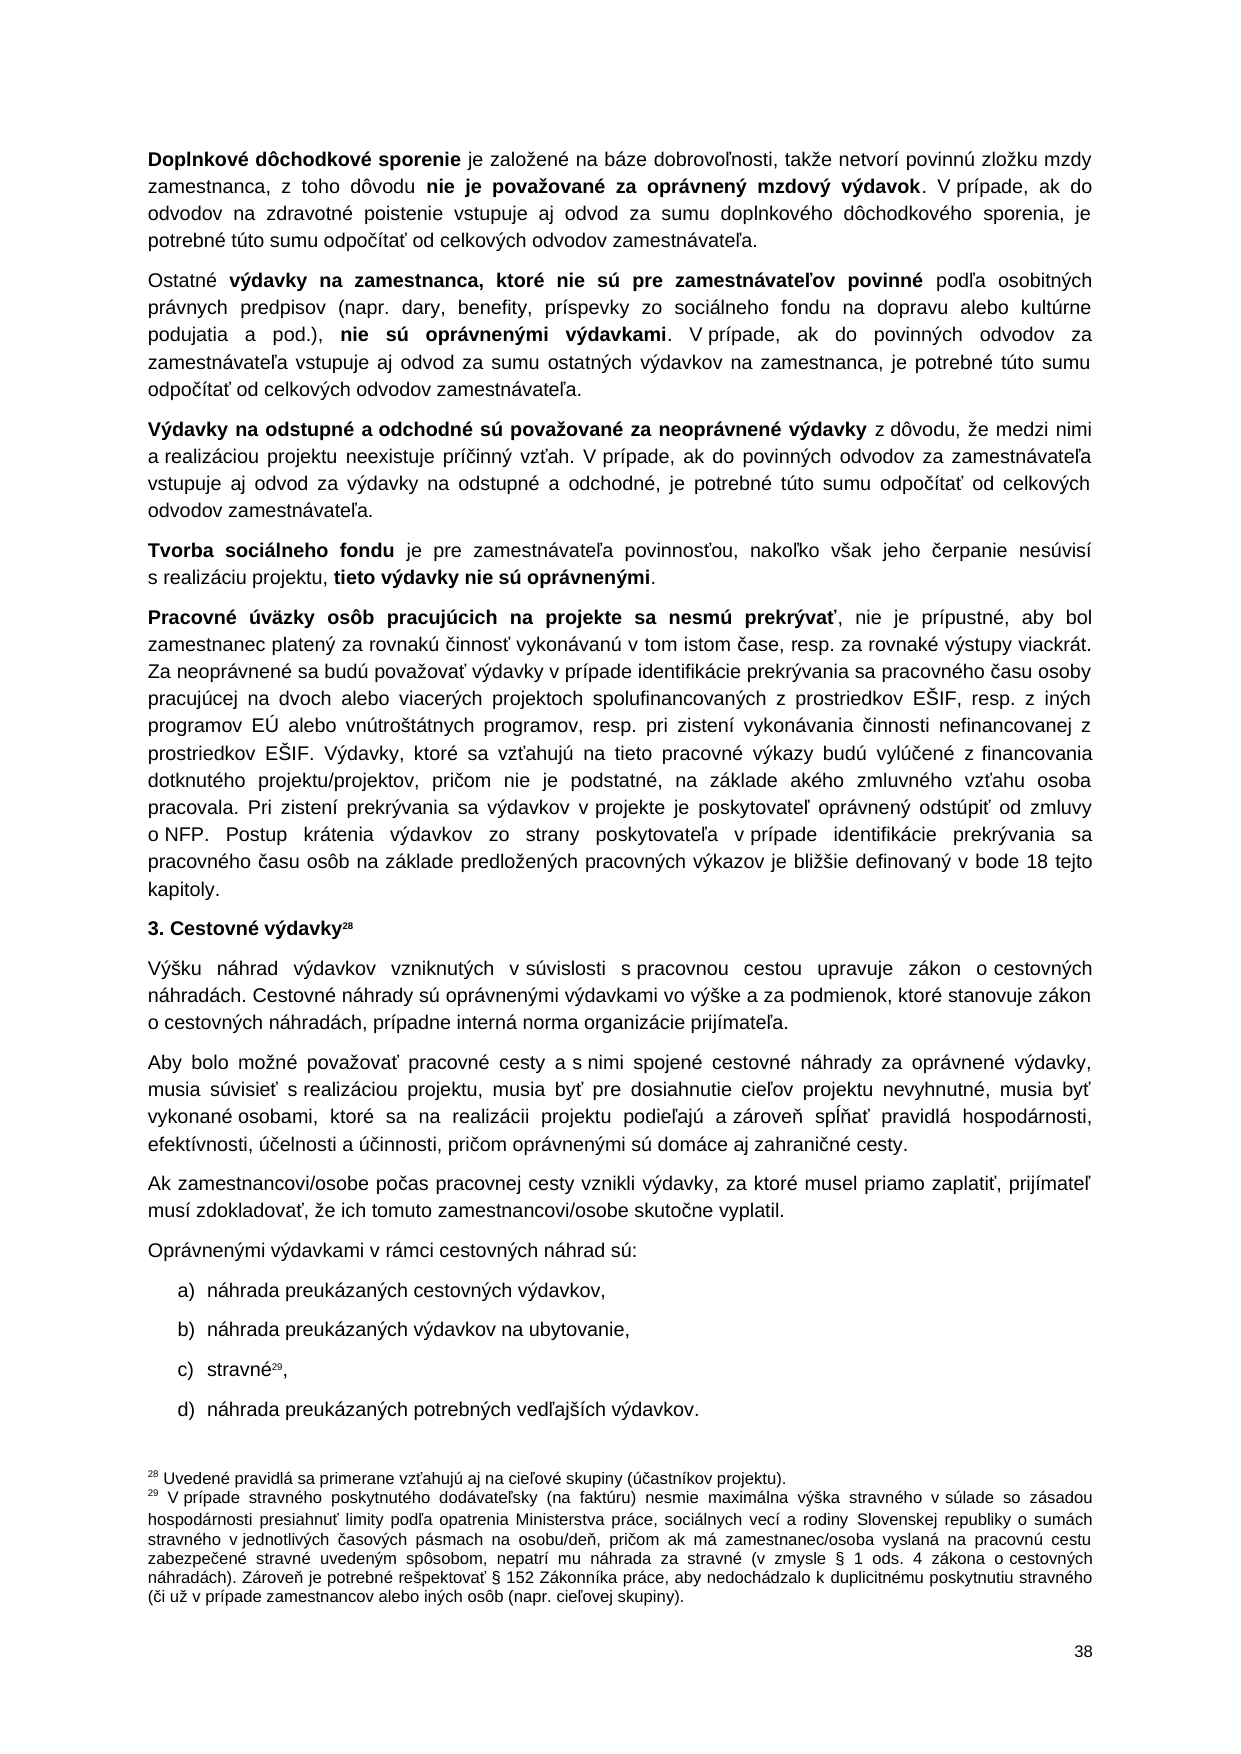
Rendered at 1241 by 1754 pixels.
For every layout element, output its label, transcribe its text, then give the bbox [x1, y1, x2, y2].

list náhrada preukázaných potrebných vedľajších výdavkov. [177, 1398, 1092, 1420]
list Aby bolo možné považovať pracovné cesty a s nimi spojené cestovné náhrady za oprávnené výdavky, musia súvisieť s realizáciou projektu, musia byť pre dosiahnutie cieľov projektu nevyhnutné, musia byť vykonané osobami, ktoré sa na realizácii projektu podieľajú a zároveň spĺňať pravidlá hospodárnosti, efektívnosti, účelnosti a účinnosti, pričom oprávnenými sú domáce aj zahraničné cesty. [148, 1051, 1092, 1155]
list Tvorba sociálneho fondu je pre zamestnávateľa povinnosťou, nakoľko však jeho čerpanie nesúvisí s realizáciu projektu, tieto výdavky nie sú oprávnenými. [148, 539, 1092, 588]
list stravné, [177, 1358, 1092, 1381]
list Oprávnenými výdavkami v rámci cestovných náhrad sú: [148, 1239, 1092, 1262]
list náhrada preukázaných cestovných výdavkov, [177, 1279, 1092, 1301]
text Doplnkové dôchodkové sporenie je založené na báze dobrovoľnosti, takže netvorí povinnú zložku mzdy zamestnanca, z toho dôvodu nie je považované za oprávnený mzdový výdavok. V prípade, ak do odvodov na zdravotné poistenie vstupuje aj odvod za sumu doplnkového dôchodkového sporenia, je potrebné túto sumu odpočítať od celkových odvodov zamestnávateľa. [148, 148, 1092, 252]
list Ak zamestnancovi/osobe počas pracovnej cesty vznikli výdavky, za ktoré musel priamo zaplatiť, prijímateľ musí zdokladovať, že ich tomuto zamestnancovi/osobe skutočne vyplatil. [148, 1172, 1092, 1222]
text Výdavky na odstupné a odchodné sú považované za neoprávnené výdavky z dôvodu, že medzi nimi a realizáciou projektu neexistuje príčinný vzťah. V prípade, ak do povinných odvodov za zamestnávateľa vstupuje aj odvod za výdavky na odstupné a odchodné, je potrebné túto sumu odpočítať od celkových odvodov zamestnávateľa. [148, 417, 1092, 522]
text 3. Cestovné výdavky [148, 917, 1092, 940]
list Výšku náhrad výdavkov vzniknutých v súvislosti s pracovnou cestou upravuje zákon o cestovných náhradách. Cestovné náhrady sú oprávnenými výdavkami vo výške a za podmienok, ktoré stanovuje zákon o cestovných náhradách, prípadne interná norma organizácie prijímateľa. [148, 957, 1092, 1034]
text Pracovné úväzky osôb pracujúcich na projekte sa nesmú prekrývať, nie je prípustné, aby bol zamestnanec platený za rovnakú činnosť vykonávanú v tom istom čase, resp. za rovnaké výstupy viackrát. Za neoprávnené sa budú považovať výdavky v prípade identifikácie prekrývania sa pracovného času osoby pracujúcej na dvoch alebo viacerých projektoch spolufinancovaných z prostriedkov EŠIF, resp. z iných programov EÚ alebo vnútroštátnych programov, resp. pri zistení vykonávania činnosti nefinancovanej z prostriedkov EŠIF. Výdavky, ktoré sa vzťahujú na tieto pracovné výkazy budú vylúčené z financovania dotknutého projektu/projektov, pričom nie je podstatné, na základe akého zmluvného vzťahu osoba pracovala. Pri zistení prekrývania sa výdavkov v projekte je poskytovateľ oprávnený odstúpiť od zmluvy o NFP. Postup krátenia výdavkov zo strany poskytovateľa v prípade identifikácie prekrývania sa pracovného času osôb na základe predložených pracovných výkazov je bližšie definovaný v bode 18 tejto kapitoly. [148, 606, 1092, 900]
text Ostatné výdavky na zamestnanca, ktoré nie sú pre zamestnávateľov povinné podľa osobitných právnych predpisov (napr. dary, benefity, príspevky zo sociálneho fondu na dopravu alebo kultúrne podujatia a pod.), nie sú oprávnenými výdavkami. V prípade, ak do povinných odvodov za zamestnávateľa vstupuje aj odvod za sumu ostatných výdavkov na zamestnanca, je potrebné túto sumu odpočítať od celkových odvodov zamestnávateľa. [148, 269, 1092, 400]
list náhrada preukázaných výdavkov na ubytovanie, [177, 1318, 1092, 1341]
